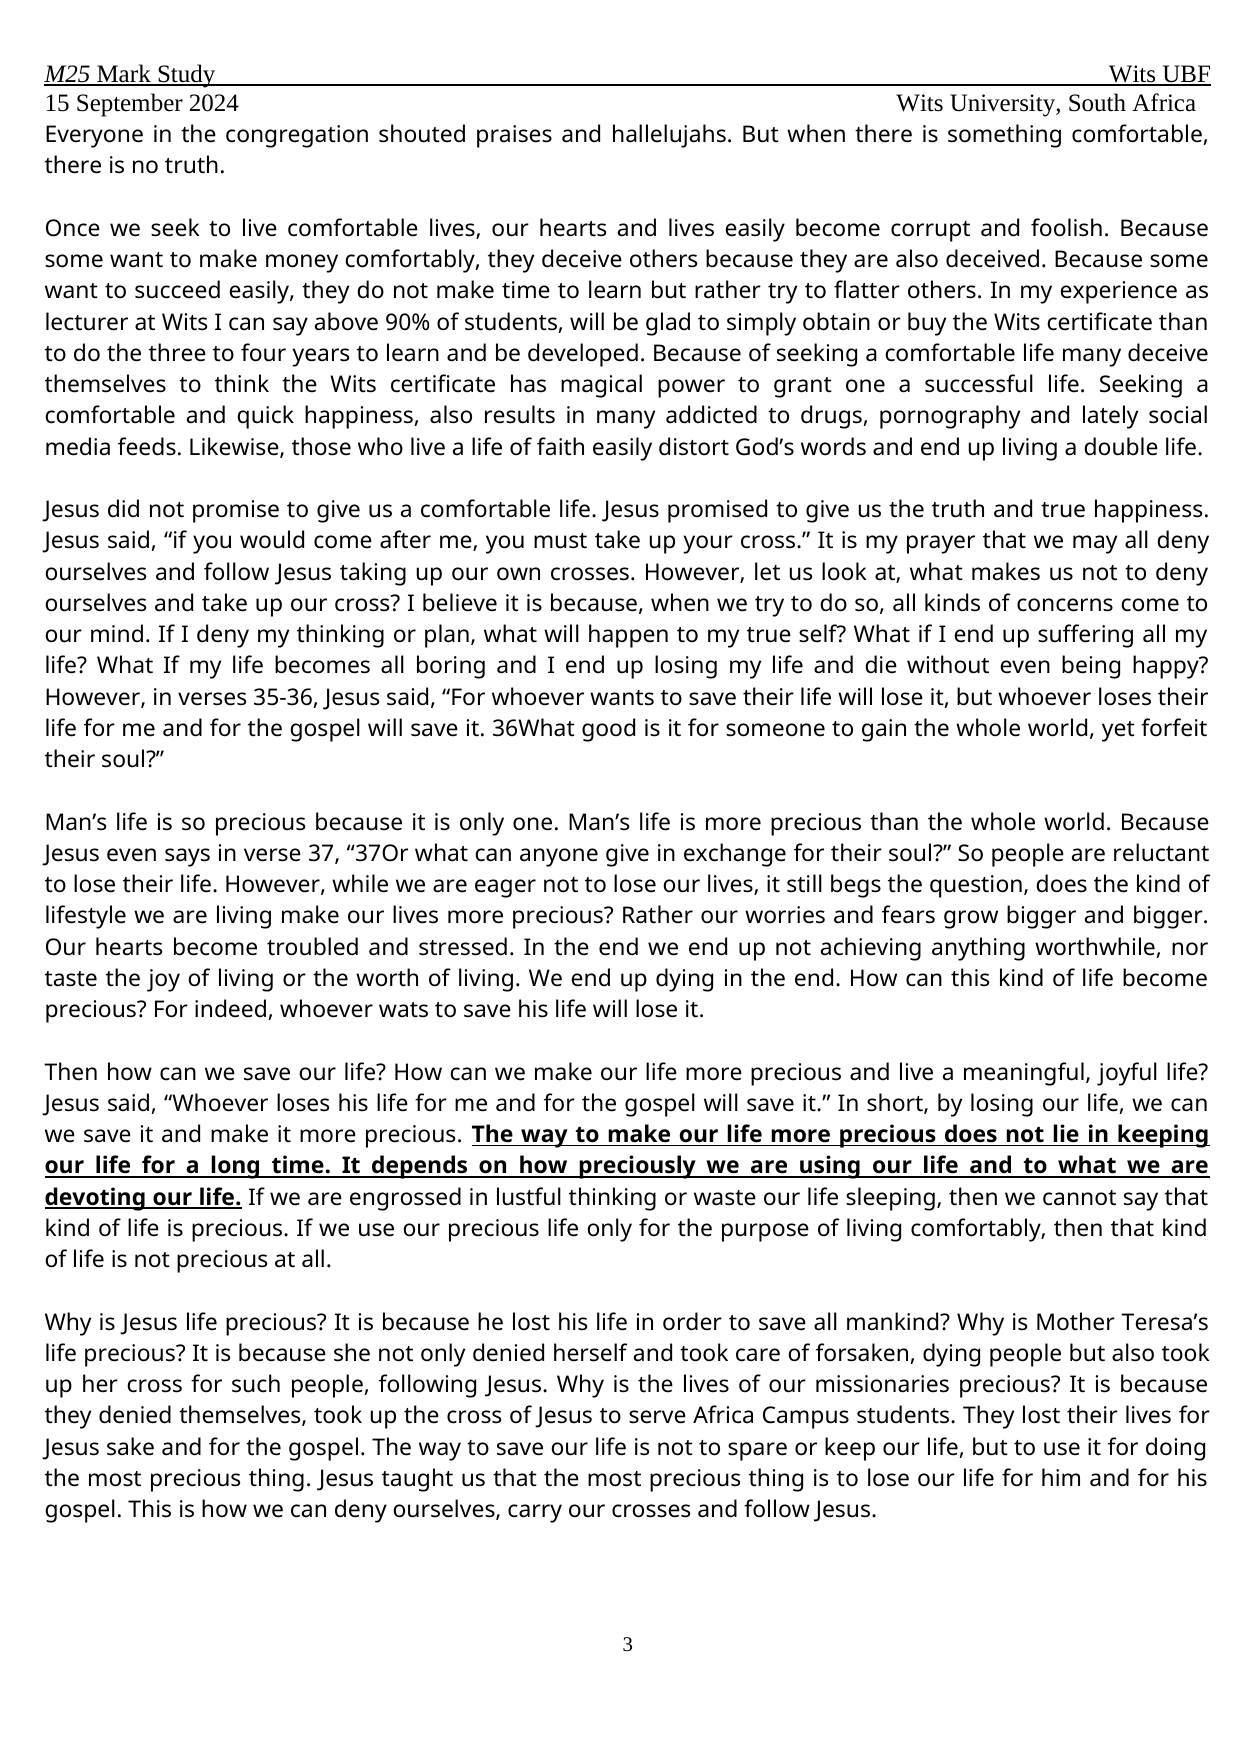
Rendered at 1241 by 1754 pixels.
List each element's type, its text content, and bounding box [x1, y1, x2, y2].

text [44, 118, 1211, 181]
text Why is Jesus life precious? It is because he lost his life in order to save all mankind? Why is Mother Teresa’s life precious? It is because she not only denied herself and took care of forsaken, dying people but also took up her cross for such people, following Jesus. Why is the lives of our missionaries precious? It is because they denied themselves, took up the cross of Jesus to serve Africa Campus students. They lost their lives for Jesus sake and for the gospel. The way to save our life is not to spare or keep our life, but to use it for doing the most precious thing. Jesus taught us that the most precious thing is to lose our life for him and for his gospel. This is how we can deny ourselves, carry our crosses and follow Jesus. [44, 1306, 1211, 1524]
text Once we seek to live comfortable lives, our hearts and lives easily become corrupt and foolish. Because some want to make money comfortably, they deceive others because they are also deceived. Because some want to succeed easily, they do not make time to learn but rather try to flatter others. In my experience as lecturer at Wits I can say above 90% of students, will be glad to simply obtain or buy the Wits certificate than to do the three to four years to learn and be developed. Because of seeking a comfortable life many deceive themselves to think the Wits certificate has magical power to grant one a successful life. Seeking a comfortable and quick happiness, also results in many addicted to drugs, pornography and lately social media feeds. Likewise, those who live a life of faith easily distort God’s words and end up living a double life. [44, 212, 1211, 462]
text Then how can we save our life? How can we make our life more precious and live a meaningful, joyful life? Jesus said, “Whoever loses his life for me and for the gospel will save it.” In short, by losing our life, we can we save it and make it more precious. The way to make our life more precious does not lie in keeping our life for a long time. It depends on how preciously we are using our life and to what we are devoting our life. If we are engrossed in lustful thinking or waste our life sleeping, then we cannot say that kind of life is precious. If we use our precious life only for the purpose of living comfortably, then that kind of life is not precious at all. [44, 1056, 1211, 1274]
text Man’s life is so precious because it is only one. Man’s life is more precious than the whole world. Because Jesus even says in verse 37, “37Or what can anyone give in exchange for their soul?” So people are reluctant to lose their life. However, while we are eager not to lose our lives, it still begs the question, does the kind of lifestyle we are living make our lives more precious? Rather our worries and fears grow bigger and bigger. Our hearts become troubled and stressed. In the end we end up not achieving anything worthwhile, nor taste the joy of living or the worth of living. We end up dying in the end. How can this kind of life become precious? For indeed, whoever wats to save his life will lose it. [44, 806, 1211, 1024]
text Jesus did not promise to give us a comfortable life. Jesus promised to give us the truth and true happiness. Jesus said, “if you would come after me, you must take up your cross.” It is my prayer that we may all deny ourselves and follow Jesus taking up our own crosses. However, let us look at, what makes us not to deny ourselves and take up our cross? I believe it is because, when we try to do so, all kinds of concerns come to our mind. If I deny my thinking or plan, what will happen to my true self? What if I end up suffering all my life? What If my life becomes all boring and I end up losing my life and die without even being happy? However, in verses 35-36, Jesus said, “For whoever wants to save their life will lose it, but whoever loses their life for me and for the gospel will save it. 36What good is it for someone to gain the whole world, yet forfeit their soul?” [44, 493, 1211, 774]
